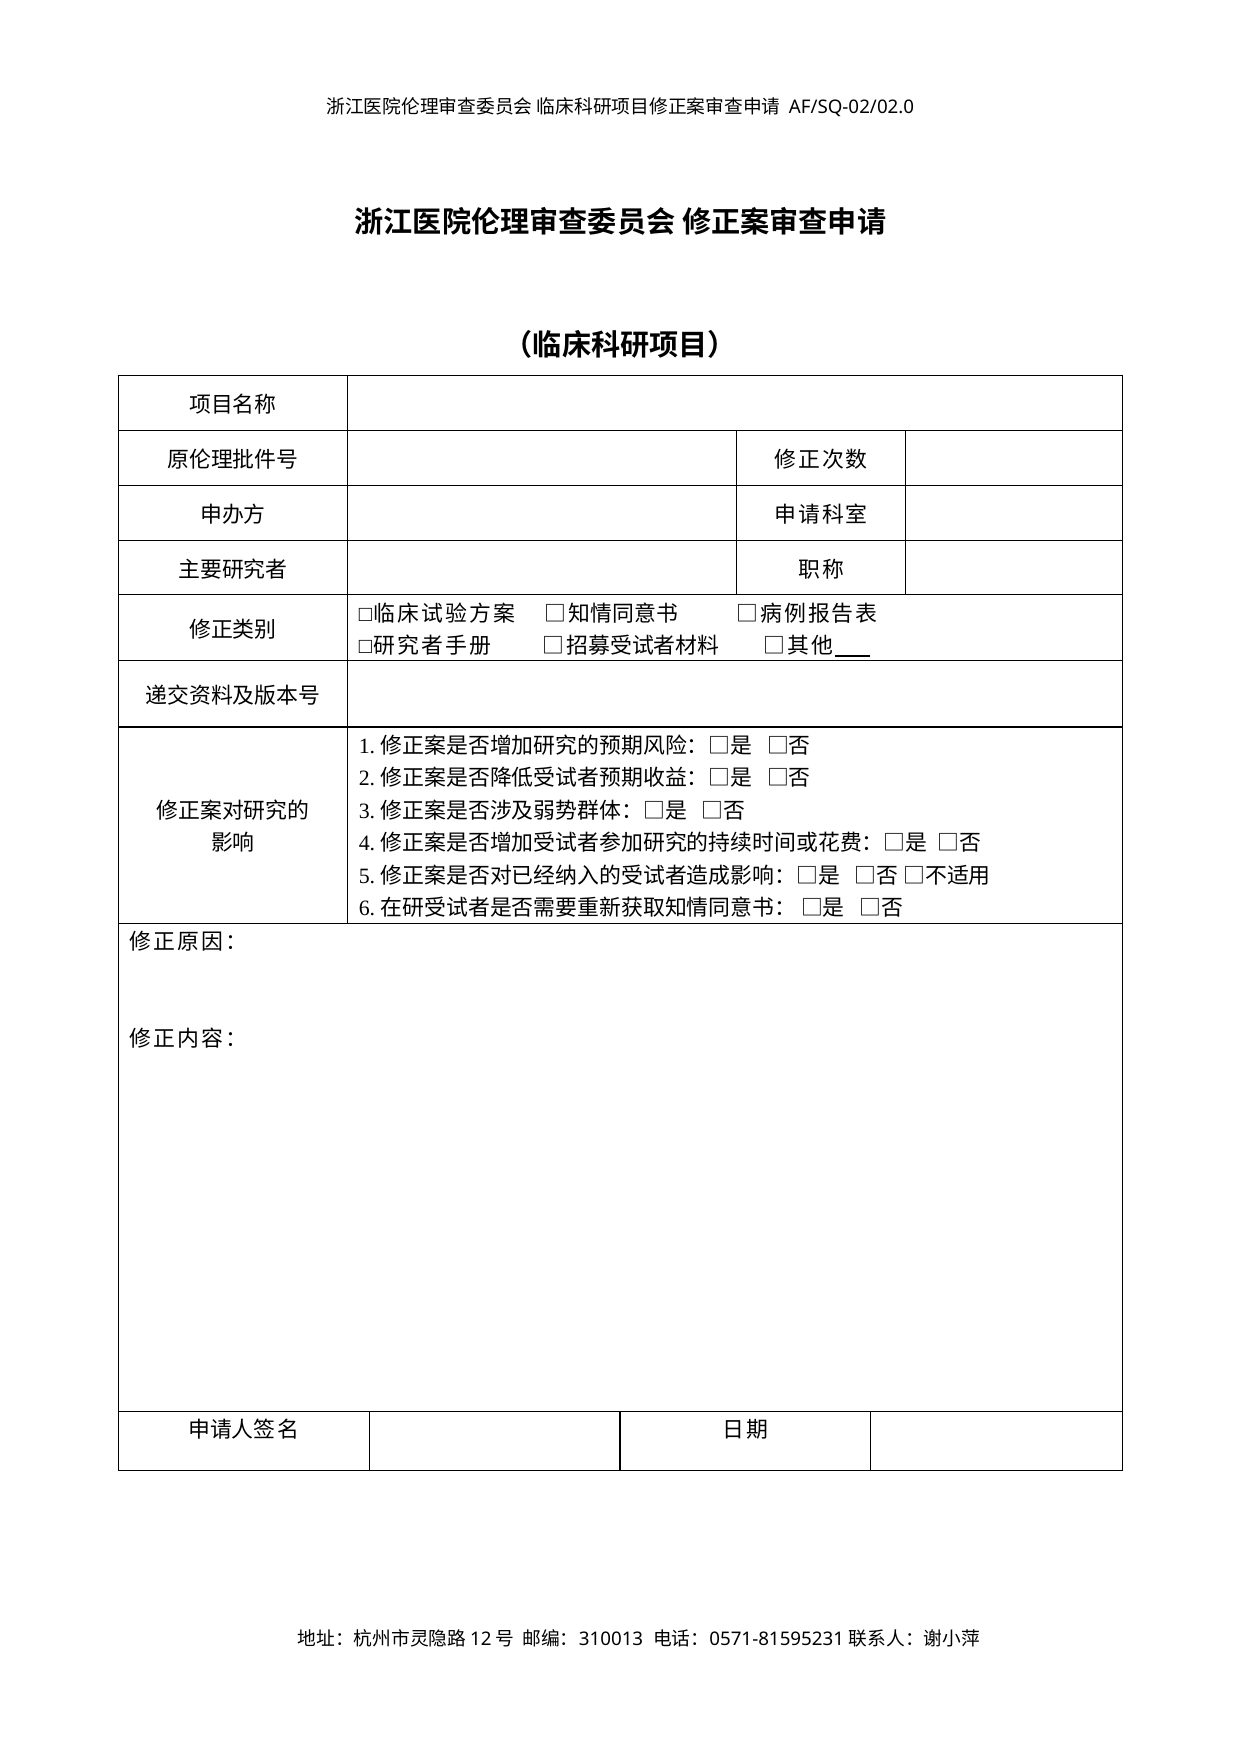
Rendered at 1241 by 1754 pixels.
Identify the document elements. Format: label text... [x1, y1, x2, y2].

table_cell 递交资料及版本号 [119, 661, 347, 726]
table_cell [348, 661, 1122, 726]
table_cell 申办方 [119, 486, 347, 539]
table_cell [348, 541, 736, 594]
table_cell 1. 修正案是否增加研究的预期风险：□是 □否 2. 修正案是否降低受试者预期收益：□是 □否 3. 修正案是否涉及弱势群体：□是 □否 4. 修正案是否增加受试者参加研究的持续时间或花费：□是 □否 5. 修正案是否对已经纳入的受试者造成影响：□是 □否 □不适用 6. 在研受试者是否需要重新获取知情同意书： □是 □否 [348, 728, 1122, 922]
table_cell 修正类别 [119, 595, 347, 660]
table_cell [906, 541, 1122, 594]
text （临床科研项目） [187, 310, 1053, 375]
table_cell 申请人签名 [119, 1412, 369, 1470]
table_cell [348, 431, 736, 484]
table_cell [906, 431, 1122, 484]
table_cell □临床试验方案 □知情同意书 □病例报告表 □研究者手册 □招募受试者材料 □其他 [348, 595, 1122, 660]
table_cell [871, 1412, 1122, 1470]
table_cell 修正次数 [737, 431, 905, 484]
table_cell [348, 486, 736, 539]
table_cell 职称 [737, 541, 905, 594]
table_cell 申请科室 [737, 486, 905, 539]
table_header 项目名称 [119, 376, 347, 430]
table_header [348, 376, 1122, 430]
table_cell [370, 1412, 619, 1470]
table_cell [906, 486, 1122, 539]
table_cell 修正原因： 修正内容： [119, 924, 1122, 1411]
subtitle 浙江医院伦理审查委员会 修正案审查申请 [187, 187, 1053, 252]
table_cell 日期 [621, 1412, 870, 1470]
table_cell 主要研究者 [119, 541, 347, 594]
table_cell 原伦理批件号 [119, 431, 347, 484]
table_cell 修正案对研究的 影响 [119, 728, 347, 922]
